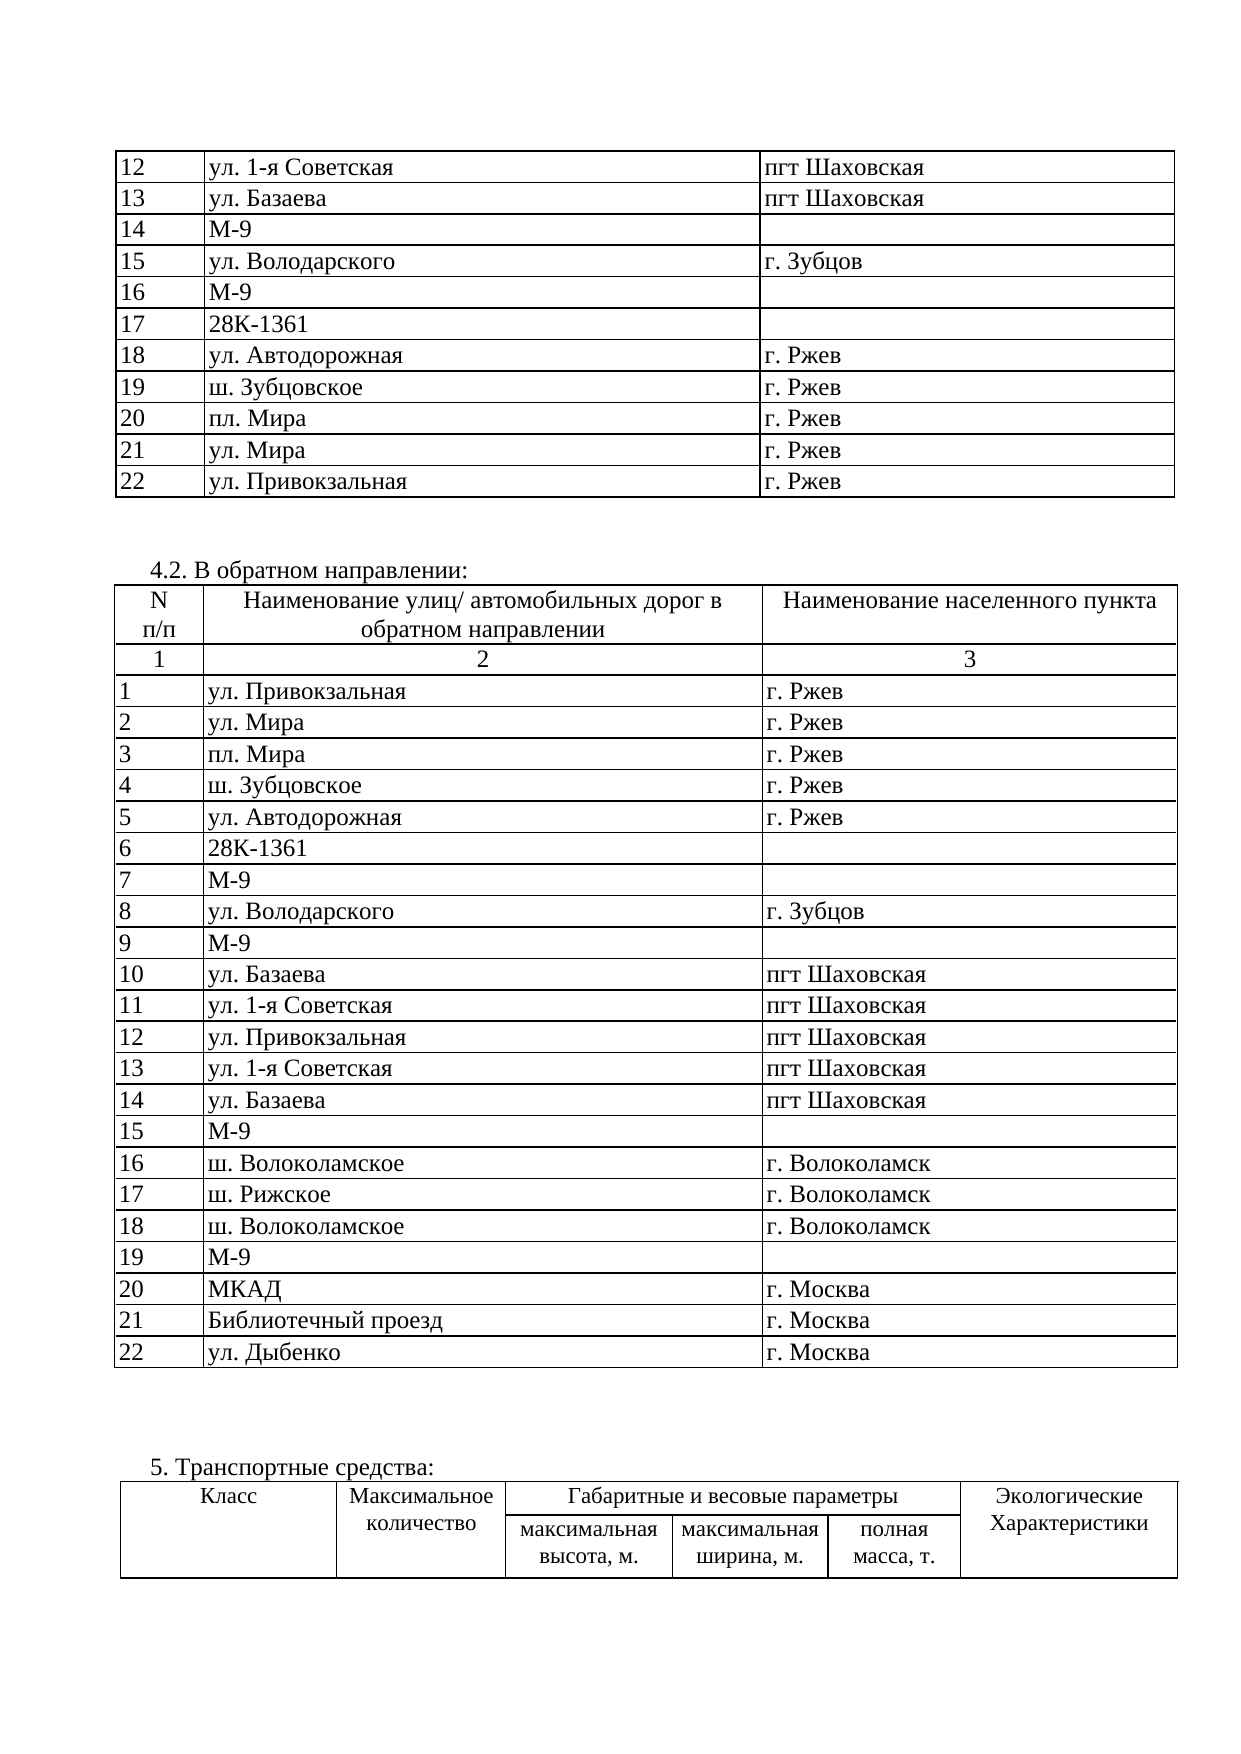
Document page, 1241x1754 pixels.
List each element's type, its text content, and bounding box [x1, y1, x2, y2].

table_cell ш. Зубцовское [204, 770, 762, 800]
table_cell г. Москва [763, 1335, 1177, 1366]
table_cell 6 [115, 833, 203, 863]
table_cell 10 [115, 959, 203, 989]
table_cell 17 [115, 1179, 203, 1209]
text 5. Транспортные средства: [150, 1452, 1090, 1481]
table_cell 7 [115, 864, 203, 894]
table_cell 9 [115, 927, 203, 957]
table_cell ул. Базаева [204, 1085, 762, 1115]
table_cell ул. Мира [205, 435, 759, 464]
table_cell 20 [117, 403, 204, 433]
table_cell 17 [117, 309, 204, 339]
table_cell 1 [115, 675, 203, 706]
table_cell 3 [115, 738, 203, 769]
table_cell 12 [117, 152, 204, 181]
table_cell пгт Шаховская [763, 1020, 1177, 1052]
table_cell максимальная ширина, м. [673, 1516, 827, 1577]
table_cell г. Ржев [761, 372, 1174, 402]
table_cell 15 [115, 1116, 203, 1146]
table_cell [761, 309, 1174, 339]
table_header Наименование населенного пункта [763, 586, 1177, 643]
table_cell пл. Мира [204, 739, 762, 769]
table_cell г. Ржев [763, 706, 1177, 737]
table_cell М-9 [204, 928, 762, 957]
table_cell М-9 [204, 1116, 762, 1146]
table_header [961, 1482, 1177, 1577]
table_cell г. Зубцов [761, 246, 1174, 276]
table_cell пгт Шаховская [761, 152, 1174, 181]
table_cell г. Ржев [761, 403, 1174, 433]
table_cell 18 [117, 340, 204, 370]
table_cell 15 [117, 246, 204, 276]
table_cell г. Волоколамск [763, 1146, 1177, 1178]
table_cell ул. Мира [204, 707, 762, 737]
table_cell 22 [115, 1336, 203, 1366]
table_header Наименование улиц/ автомобильных дорог в обратном направлении [204, 586, 762, 643]
table_cell 1 [115, 644, 203, 674]
table_cell г. Ржев [763, 800, 1177, 832]
table_cell ш. Зубцовское [205, 372, 759, 402]
table_cell г. Зубцов [763, 895, 1177, 926]
table_cell [763, 1241, 1177, 1272]
table_cell ул. 1-я Советская [204, 1053, 762, 1083]
table_cell г. Ржев [763, 769, 1177, 800]
table_cell 2 [204, 645, 762, 674]
table_cell ул. Привокзальная [204, 676, 762, 706]
table_cell Библиотечный проезд [204, 1305, 762, 1335]
table_cell 21 [115, 1305, 203, 1335]
table_cell М-9 [204, 1242, 762, 1272]
table_cell 19 [115, 1242, 203, 1272]
table_cell М-9 [205, 277, 759, 307]
table_cell 5 [115, 801, 203, 832]
table_cell ш. Рижское [204, 1179, 762, 1209]
table_cell 28К-1361 [205, 309, 759, 339]
table_cell [761, 215, 1174, 244]
table_cell полная масса, т. [829, 1516, 960, 1577]
table_cell г. Ржев [763, 737, 1177, 769]
table_cell г. Ржев [763, 674, 1177, 706]
table_cell 18 [115, 1210, 203, 1241]
table_cell г. Москва [763, 1304, 1177, 1335]
table_cell пгт Шаховская [763, 1083, 1177, 1115]
table_cell ул. Володарского [204, 896, 762, 926]
table_cell 21 [117, 435, 204, 464]
table_cell [763, 863, 1177, 894]
table_cell МКАД [204, 1274, 762, 1303]
table_cell ш. Волоколамское [204, 1148, 762, 1178]
table_cell г. Москва [763, 1272, 1177, 1303]
table_cell М-9 [205, 215, 759, 244]
table_cell ш. Волоколамское [204, 1211, 762, 1241]
table_cell ул. Базаева [204, 959, 762, 989]
table_cell 3 [763, 643, 1177, 674]
table_cell 14 [117, 215, 204, 244]
table_cell [761, 277, 1174, 307]
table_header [337, 1482, 505, 1577]
table_cell г. Ржев [761, 435, 1174, 464]
table_header N п/п [115, 586, 203, 643]
table_cell [763, 1115, 1177, 1146]
table_cell пл. Мира [205, 403, 759, 433]
table_cell 13 [117, 183, 204, 213]
table_cell пгт Шаховская [763, 958, 1177, 989]
text 4.2. В обратном направлении: [150, 555, 1090, 584]
table_cell 16 [117, 277, 204, 307]
table_cell 14 [115, 1084, 203, 1115]
table_cell г. Ржев [761, 466, 1174, 496]
table_header Класс [121, 1482, 336, 1577]
table_cell 19 [117, 372, 204, 402]
table_cell [763, 832, 1177, 863]
table_cell г. Волоколамск [763, 1178, 1177, 1209]
table_cell ул. 1-я Советская [205, 152, 759, 181]
table_cell максимальная высота, м. [506, 1516, 672, 1577]
table_cell ул. 1-я Советская [204, 991, 762, 1020]
table_cell г. Волоколамск [763, 1209, 1177, 1241]
table_cell пгт Шаховская [761, 183, 1174, 213]
table_cell ул. Автодорожная [205, 340, 759, 370]
table_cell ул. Привокзальная [204, 1022, 762, 1052]
table_cell ул. Володарского [205, 246, 759, 276]
table_cell М-9 [204, 865, 762, 894]
table_cell ул. Привокзальная [205, 466, 759, 496]
table_cell 20 [115, 1273, 203, 1303]
table_cell 4 [115, 770, 203, 800]
table_cell 22 [117, 466, 204, 496]
table_cell 8 [115, 896, 203, 926]
table_cell 13 [115, 1053, 203, 1083]
table_cell 11 [115, 990, 203, 1020]
table_cell г. Ржев [761, 340, 1174, 370]
table_cell 12 [115, 1021, 203, 1052]
table_cell пгт Шаховская [763, 989, 1177, 1020]
table_cell 28К-1361 [204, 833, 762, 863]
table_cell 2 [115, 707, 203, 737]
table_cell [763, 926, 1177, 957]
table_cell ул. Дыбенко [204, 1337, 762, 1366]
table_cell ул. Базаева [205, 183, 759, 213]
table_header Габаритные и весовые параметры [506, 1482, 960, 1514]
table_cell ул. Автодорожная [204, 802, 762, 832]
table_cell 16 [115, 1147, 203, 1178]
table_cell пгт Шаховская [763, 1052, 1177, 1083]
